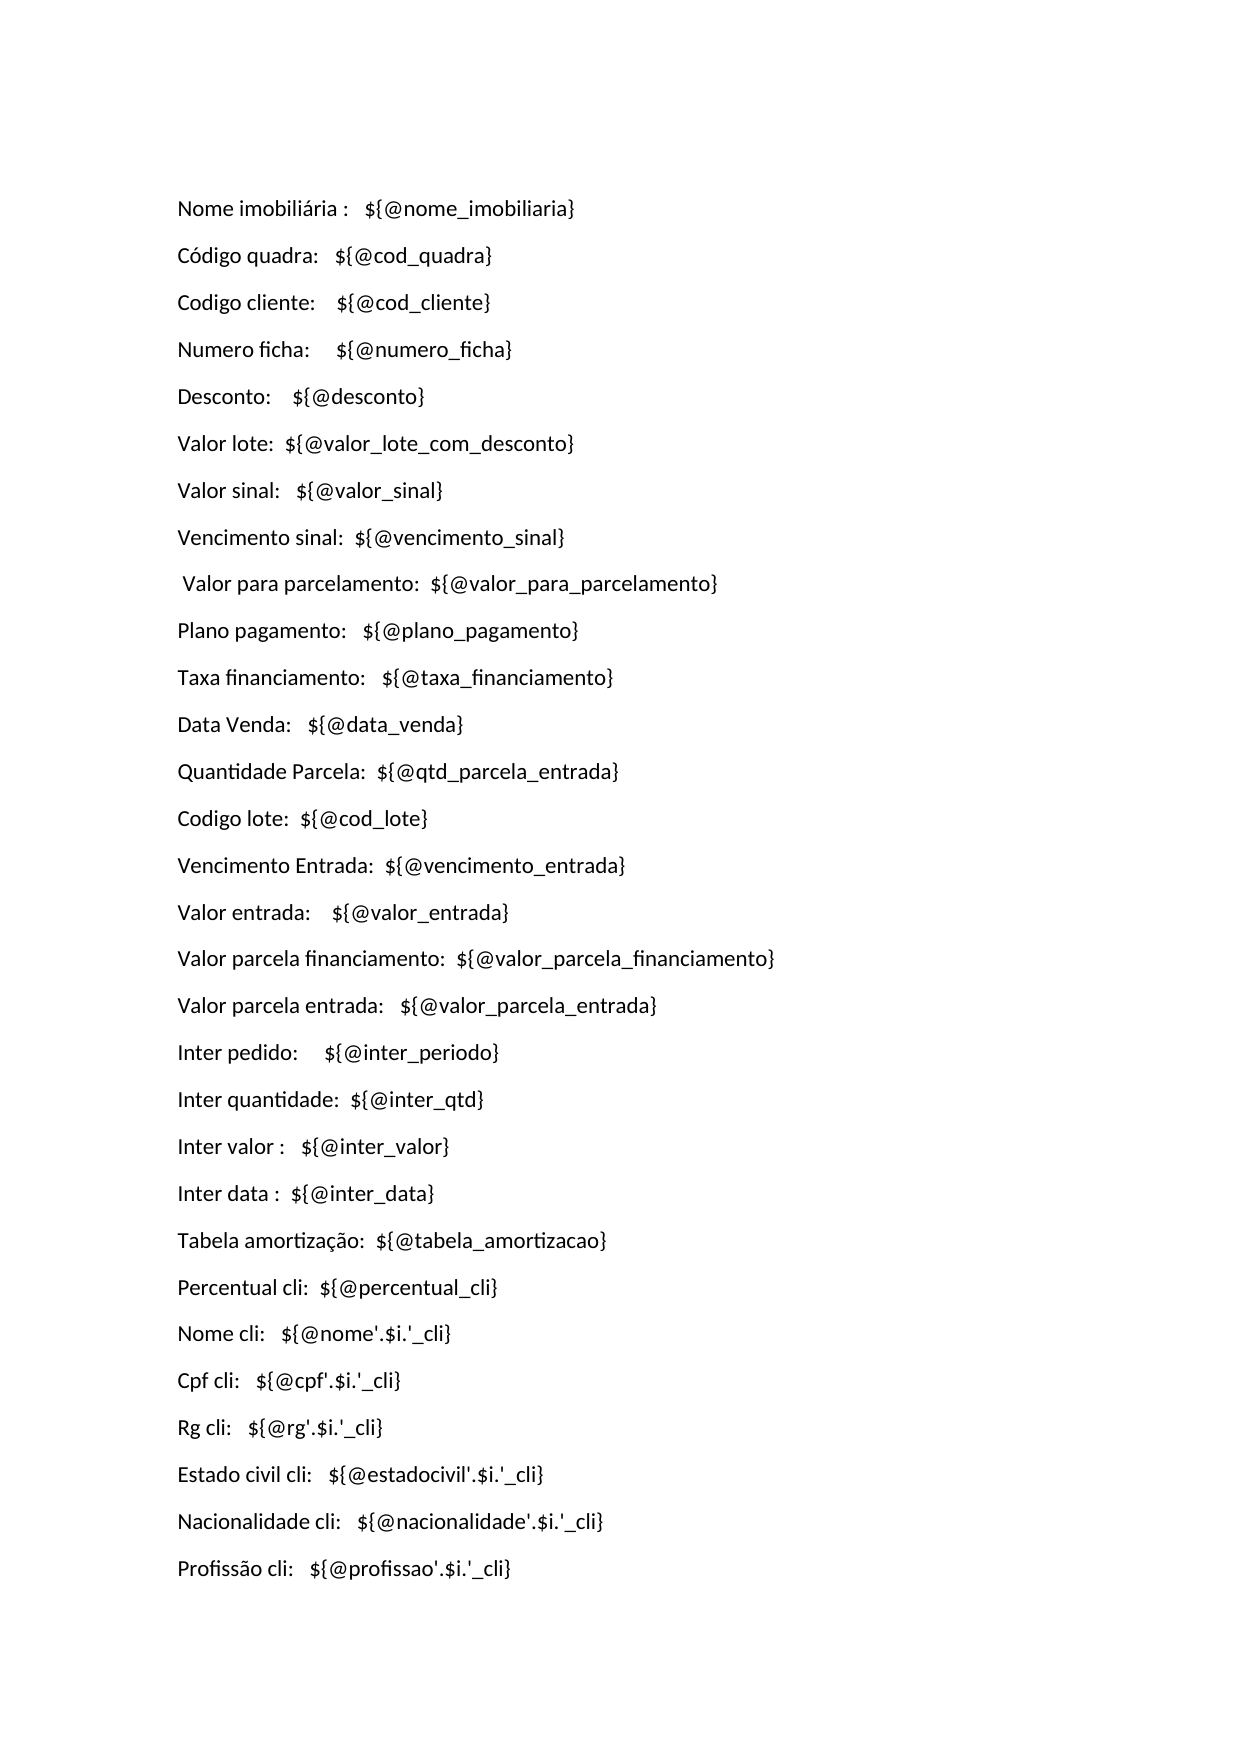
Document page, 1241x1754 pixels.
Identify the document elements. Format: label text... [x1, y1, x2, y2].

text Data Venda: ${@data_venda} [177, 710, 1063, 738]
text Nome imobiliária : ${@nome_imobiliaria} [177, 194, 1063, 222]
text Taxa financiamento: ${@taxa_financiamento} [177, 663, 1063, 691]
text Inter quantidade: ${@inter_qtd} [177, 1085, 1063, 1113]
text Percentual cli: ${@percentual_cli} [177, 1273, 1063, 1301]
text Cpf cli: ${@cpf'.$i.'_cli} [177, 1366, 1063, 1394]
text Inter data : ${@inter_data} [177, 1179, 1063, 1207]
text Rg cli: ${@rg'.$i.'_cli} [177, 1413, 1063, 1441]
text Vencimento Entrada: ${@vencimento_entrada} [177, 851, 1063, 879]
text Valor lote: ${@valor_lote_com_desconto} [177, 429, 1063, 457]
text Quantidade Parcela: ${@qtd_parcela_entrada} [177, 757, 1063, 785]
text Vencimento sinal: ${@vencimento_sinal} [177, 523, 1063, 551]
text Nacionalidade cli: ${@nacionalidade'.$i.'_cli} [177, 1507, 1063, 1535]
text Codigo cliente: ${@cod_cliente} [177, 288, 1063, 316]
text Código quadra: ${@cod_quadra} [177, 241, 1063, 269]
text Nome cli: ${@nome'.$i.'_cli} [177, 1319, 1063, 1347]
text Tabela amortização: ${@tabela_amortizacao} [177, 1226, 1063, 1254]
text Numero ficha: ${@numero_ficha} [177, 335, 1063, 363]
text Valor entrada: ${@valor_entrada} [177, 898, 1063, 926]
text Inter pedido: ${@inter_periodo} [177, 1038, 1063, 1066]
text Plano pagamento: ${@plano_pagamento} [177, 616, 1063, 644]
text Valor para parcelamento: ${@valor_para_parcelamento} [177, 569, 1063, 597]
text Inter valor : ${@inter_valor} [177, 1132, 1063, 1160]
text Estado civil cli: ${@estadocivil'.$i.'_cli} [177, 1460, 1063, 1488]
text Valor sinal: ${@valor_sinal} [177, 476, 1063, 504]
text Valor parcela entrada: ${@valor_parcela_entrada} [177, 991, 1063, 1019]
text Valor parcela financiamento: ${@valor_parcela_financiamento} [177, 944, 1063, 972]
text Desconto: ${@desconto} [177, 382, 1063, 410]
text Codigo lote: ${@cod_lote} [177, 804, 1063, 832]
text Profissão cli: ${@profissao'.$i.'_cli} [177, 1554, 1063, 1582]
